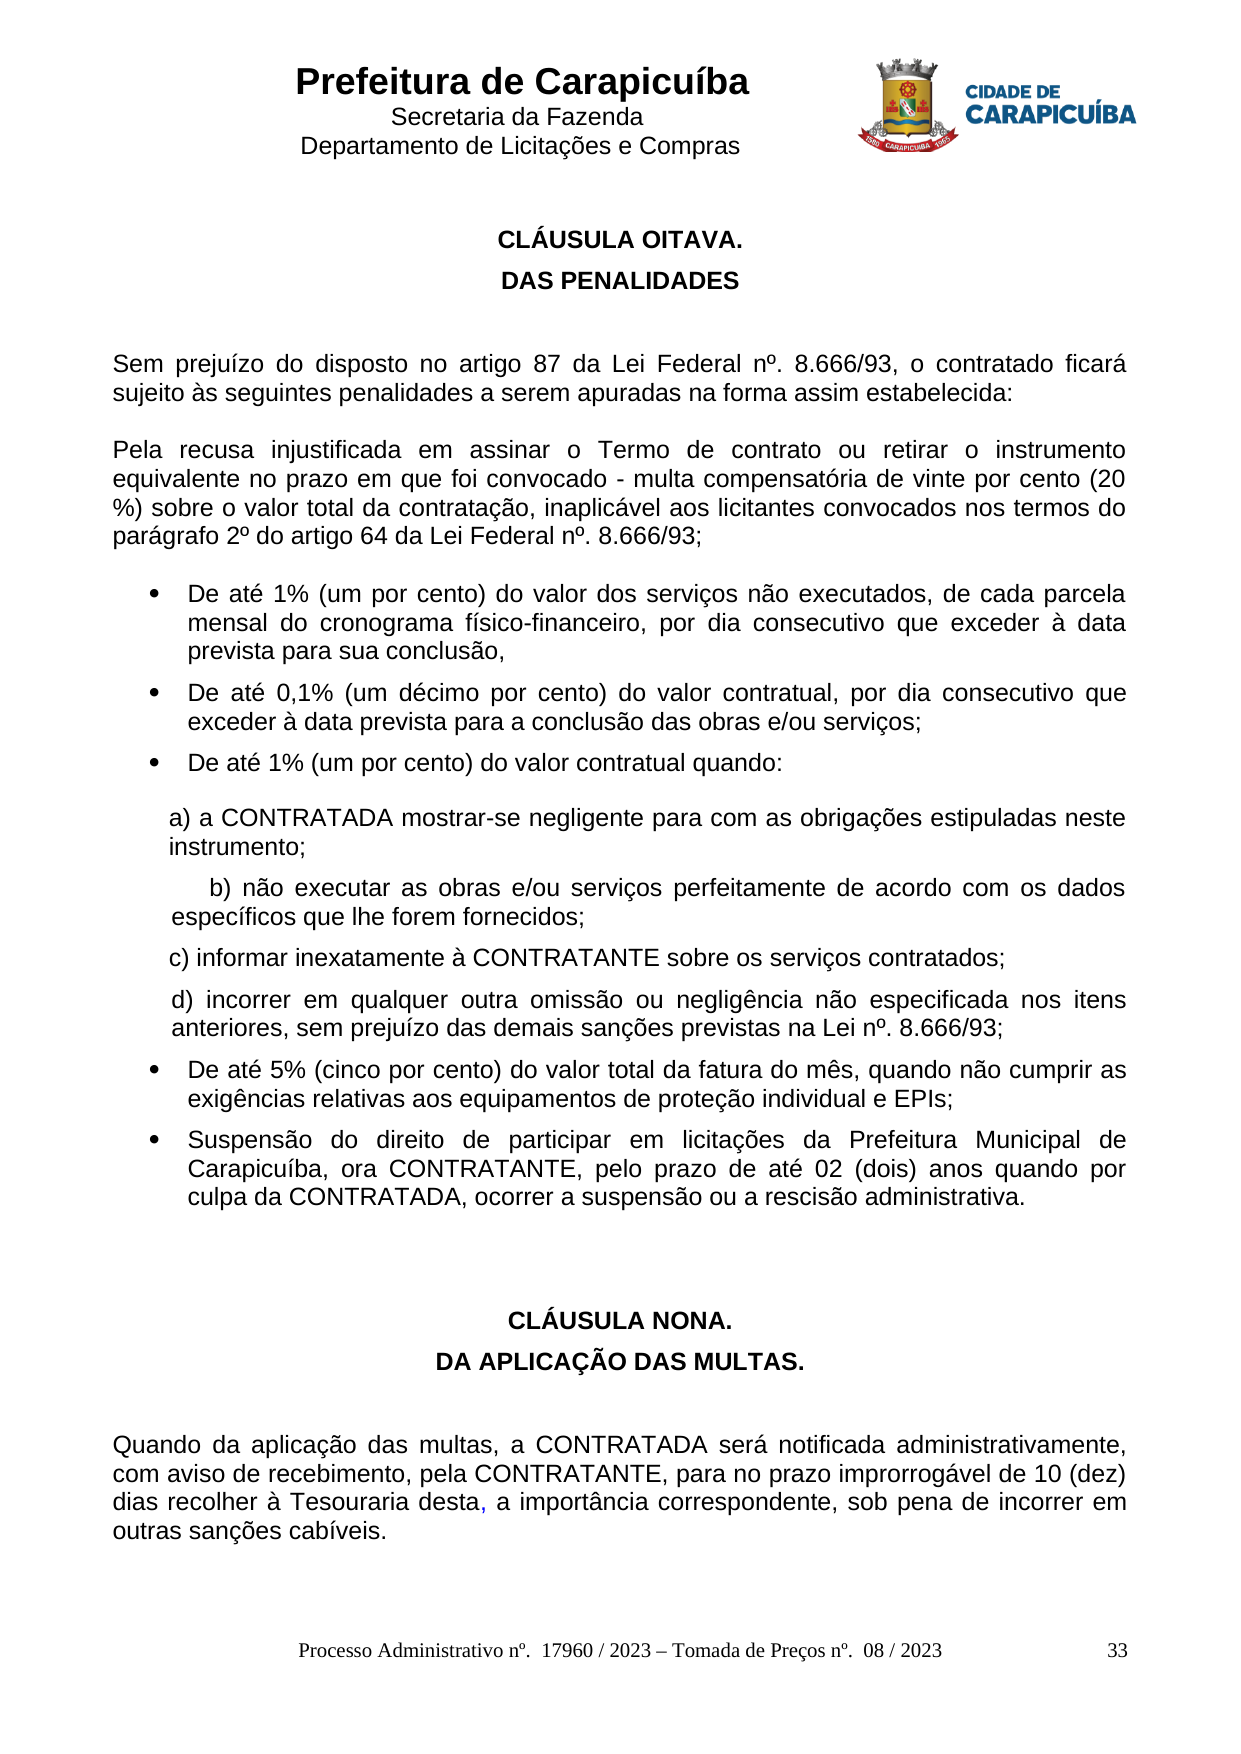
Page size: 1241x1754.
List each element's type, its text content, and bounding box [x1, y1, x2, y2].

text DAS PENALIDADES [112, 266, 1128, 295]
list De até 5% (cinco por cento) do valor total da fatura do mês, quando não cumprir as exigências relativas aos equipamentos de proteção individual e EPIs; [150, 1055, 1128, 1112]
list De até 1% (um por cento) do valor contratual quando: [150, 748, 1128, 777]
text Sem prejuízo do disposto no artigo 87 da Lei Federal nº. 8.666/93, o contratado ficará sujeito às seguintes penalidades a serem apuradas na forma assim estabelecida: [112, 349, 1128, 406]
text a) a CONTRATADA mostrar-se negligente para com as obrigações estipuladas neste instrumento; [168, 803, 1128, 861]
picture [857, 57, 1139, 152]
text Pela recusa injustificada em assinar o Termo de contrato ou retirar o instrumento equivalente no prazo em que foi convocado - multa compensatória de vinte por cento (20 %) sobre o valor total da contratação, inaplicável aos licitantes convocados nos termos do parágrafo 2º do artigo 64 da Lei Federal nº. 8.666/93; [112, 435, 1128, 550]
list Suspensão do direito de participar em licitações da Prefeitura Municipal de Carapicuíba, ora CONTRATANTE, pelo prazo de até 02 (dois) anos quando por culpa da CONTRATADA, ocorrer a suspensão ou a rescisão administrativa. [150, 1125, 1128, 1211]
text CLÁUSULA OITAVA. [112, 225, 1128, 254]
text d) incorrer em qualquer outra omissão ou negligência não especificada nos itens anteriores, sem prejuízo das demais sanções previstas na Lei nº. 8.666/93; [171, 985, 1128, 1042]
text DA APLICAÇÃO DAS MULTAS. [112, 1347, 1128, 1376]
list De até 0,1% (um décimo por cento) do valor contratual, por dia consecutivo que exceder à data prevista para a conclusão das obras e/ou serviços; [150, 678, 1128, 735]
text b) não executar as obras e/ou serviços perfeitamente de acordo com os dados específicos que lhe forem fornecidos; [112, 873, 1128, 931]
list De até 1% (um por cento) do valor dos serviços não executados, de cada parcela mensal do cronograma físico-financeiro, por dia consecutivo que exceder à data prevista para sua conclusão, [150, 579, 1128, 665]
text c) informar inexatamente à CONTRATANTE sobre os serviços contratados; [168, 943, 1128, 972]
text Quando da aplicação das multas, a CONTRATADA será notificada administrativamente, com aviso de recebimento, pela CONTRATANTE, para no prazo improrrogável de 10 (dez) dias recolher à Tesouraria desta, a importância correspondente, sob pena de incorrer em outras sanções cabíveis. [112, 1430, 1128, 1545]
text CLÁUSULA NONA. [112, 1306, 1128, 1335]
